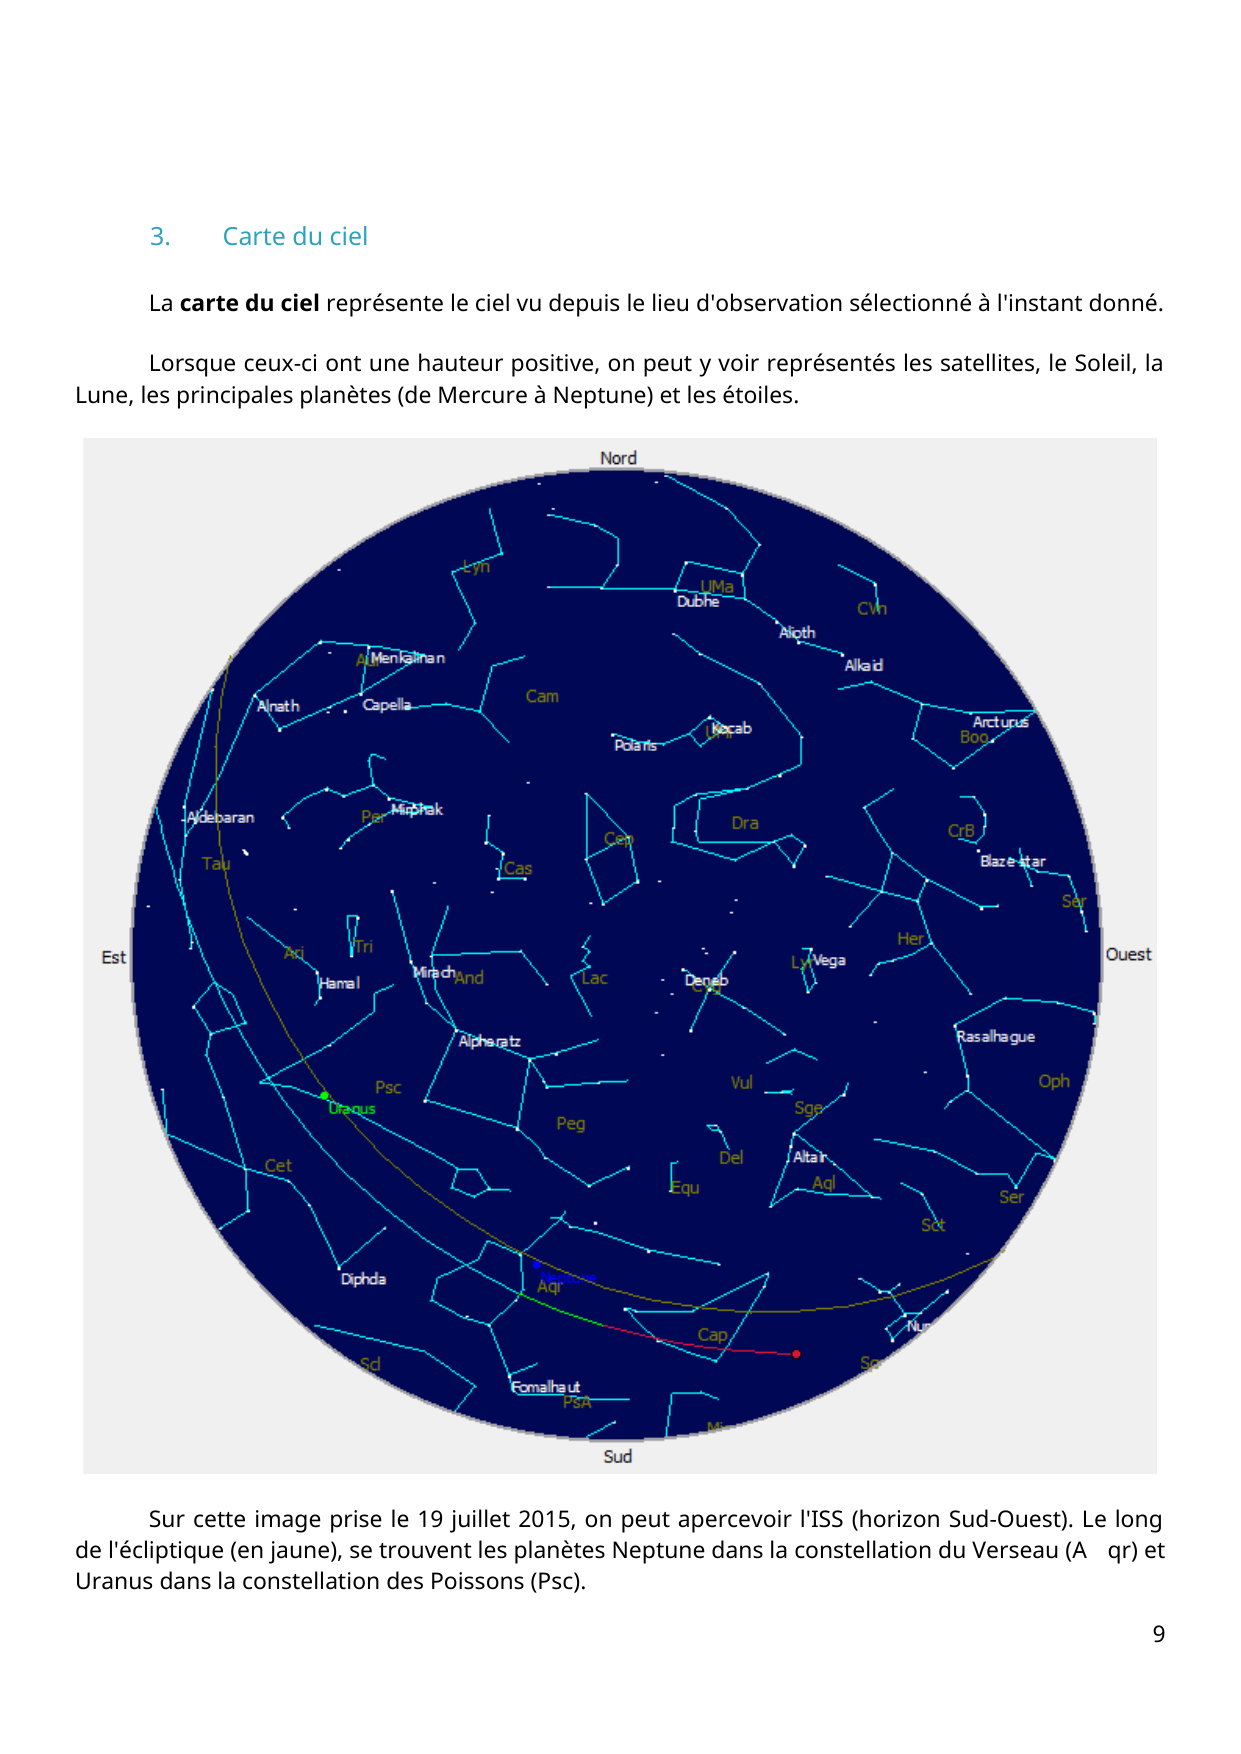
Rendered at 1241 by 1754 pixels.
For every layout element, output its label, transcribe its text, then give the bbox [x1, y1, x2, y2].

picture [83, 438, 1157, 1474]
text Lorsque ceux-ci ont une hauteur positive, on peut y voir représentés les satellites, le Soleil, la Lune, les principales planètes (de Mercure à Neptune) et les étoiles. [75, 347, 1165, 410]
text La carte du ciel représente le ciel vu depuis le lieu d'observation sélectionné à l'instant donné. [75, 287, 1165, 318]
subtitle Carte du ciel [150, 218, 1165, 253]
text Sur cette image prise le 19 juillet 2015, on peut apercevoir l'ISS (horizon Sud-Ouest). Le long de l'écliptique (en jaune), se trouvent les planètes Neptune dans la constellation du Verseau (A qr) et Uranus dans la constellation des Poissons (Psc). [75, 1503, 1165, 1596]
